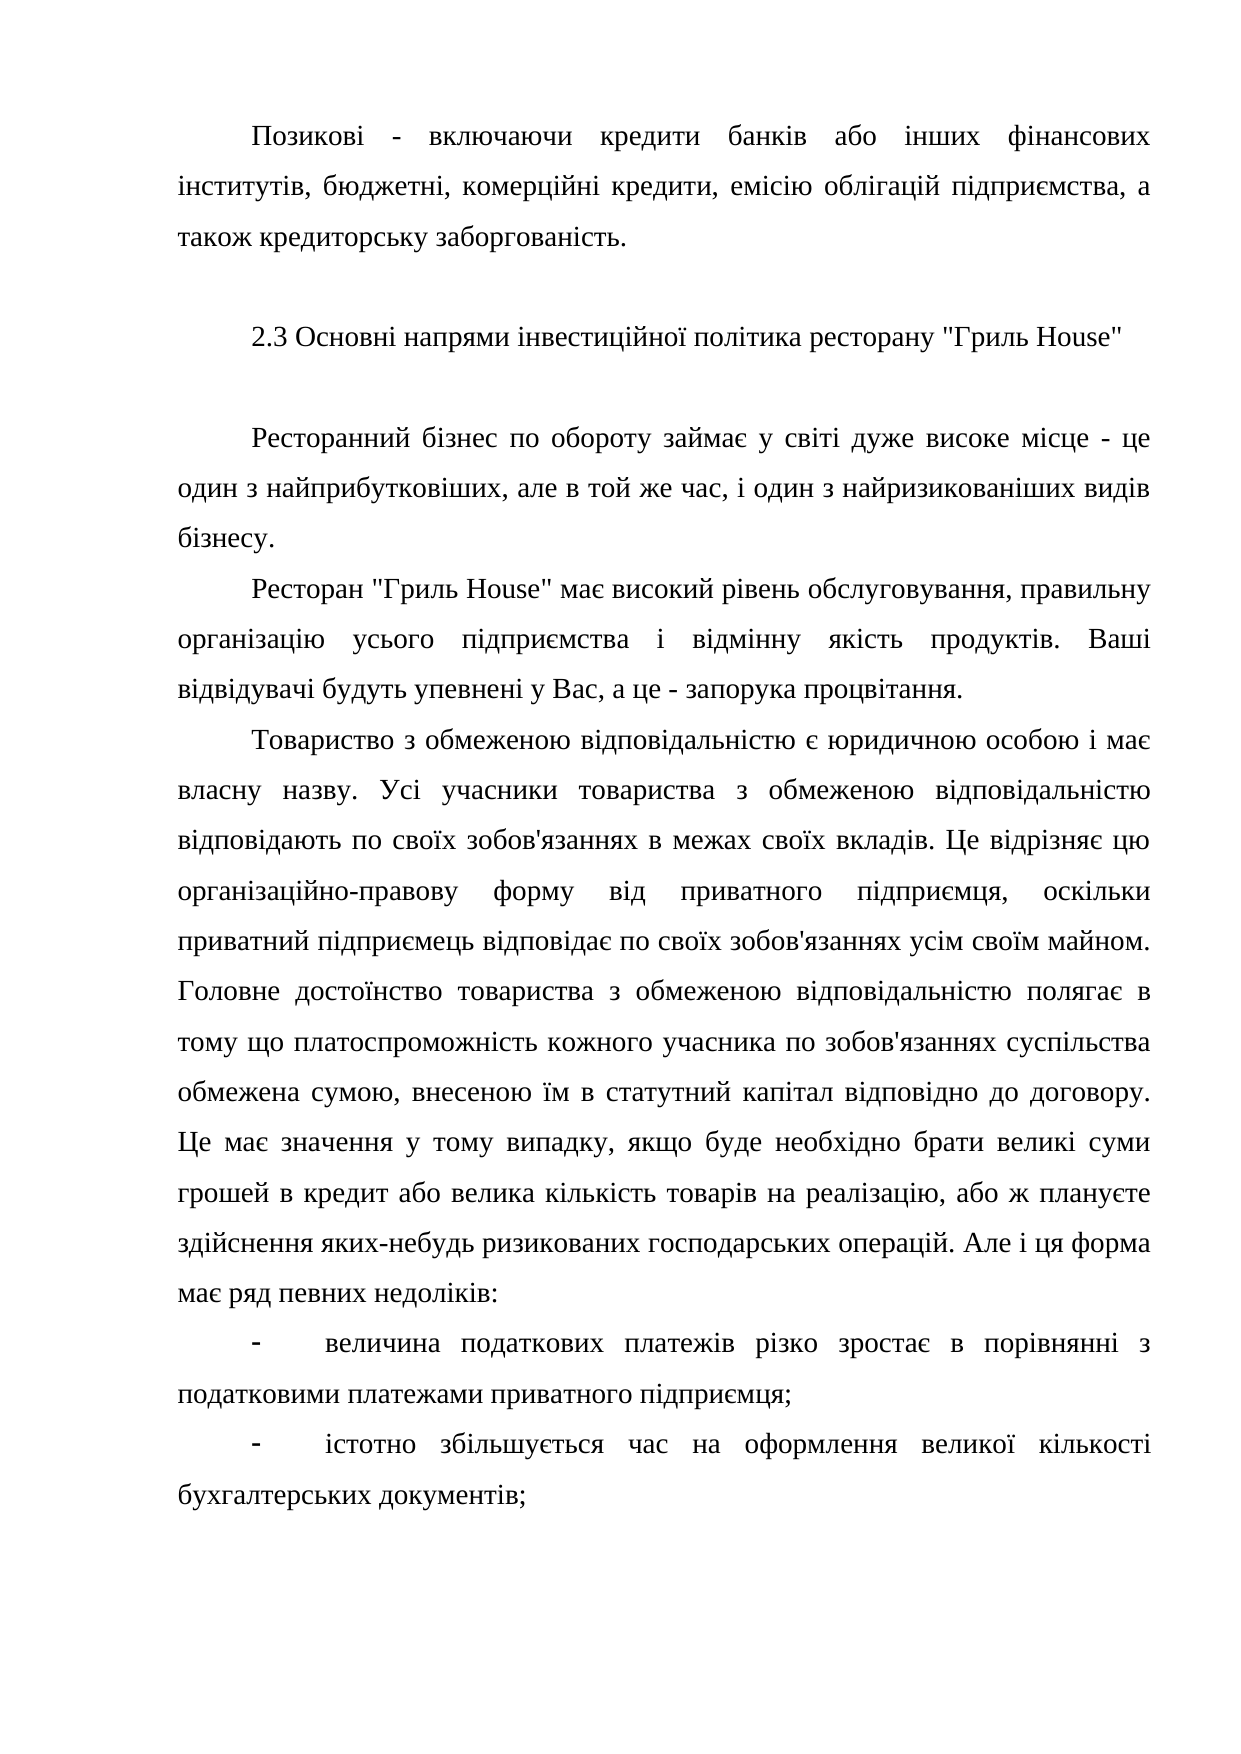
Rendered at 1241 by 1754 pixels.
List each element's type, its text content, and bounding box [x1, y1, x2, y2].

text Ресторанний бізнес по обороту займає у світі дуже високе місце - це один з найприбутковіших, але в той же час, і один з найризикованіших видів бізнесу. [177, 420, 1152, 554]
text Ресторан "Гриль House" має високий рівень обслуговування, правильну організацію усього підприємства і відмінну якість продуктів. Ваші відвідувачі будуть упевнені у Вас, а це - запорука процвітання. [177, 571, 1152, 705]
subtitle 2.3 Основні напрями інвестиційної політика ресторану "Гриль House" [177, 319, 1152, 353]
text Товариство з обмеженою відповідальністю є юридичною особою і має власну назву. Усі учасники товариства з обмеженою відповідальністю відповідають по своїх зобов'язаннях в межах своїх вкладів. Це відрізняє цю організаційно-правову форму від приватного підприємця, оскільки приватний підприємець відповідає по своїх зобов'язаннях усім своїм майном. Головне достоїнство товариства з обмеженою відповідальністю полягає в тому що платоспроможність кожного учасника по зобов'язаннях суспільства обмежена сумою, внесеною їм в статутний капітал відповідно до договору. Це має значення у тому випадку, якщо буде необхідно брати великі суми грошей в кредит або велика кількість товарів на реалізацію, або ж плануєте здійснення яких-небудь ризикованих господарських операцій. Але і ця форма має ряд певних недоліків: [177, 722, 1152, 1309]
list величина податкових платежів різко зростає в порівнянні з податковими платежами приватного підприємця; [177, 1326, 1152, 1409]
list Позикові - включаючи кредити банків або інших фінансових інститутів, бюджетні, комерційні кредити, емісію облігацій підприємства, а також кредиторську заборгованість. [177, 118, 1152, 252]
list істотно збільшується час на оформлення великої кількості бухгалтерських документів; [177, 1426, 1152, 1510]
